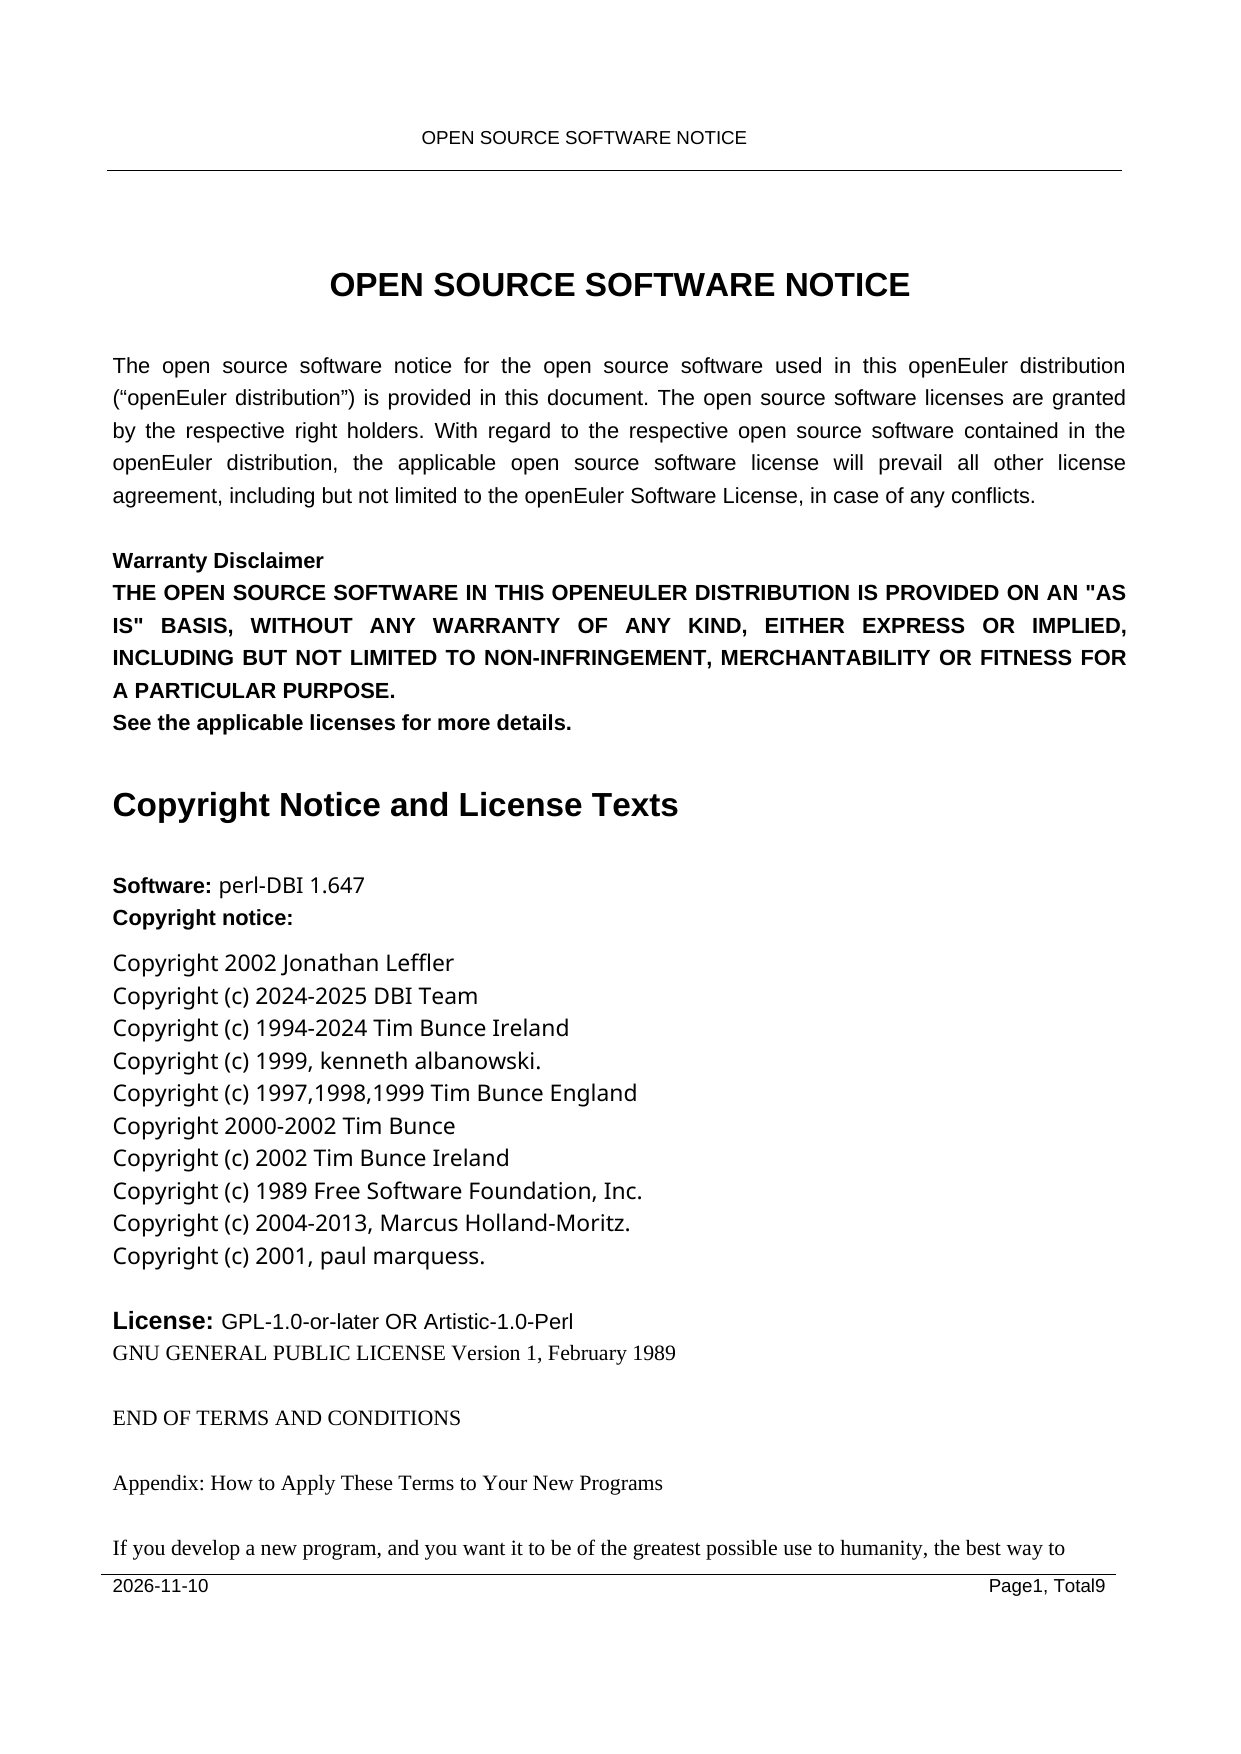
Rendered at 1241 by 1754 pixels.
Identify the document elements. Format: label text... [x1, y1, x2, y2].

text Copyright 2002 Jonathan Leffler Copyright (c) 2024-2025 DBI Team Copyright (c) 1994-2024 Tim Bunce Ireland Copyright (c) 1999, kenneth albanowski. Copyright (c) 1997,1998,1999 Tim Bunce England Copyright 2000-2002 Tim Bunce Copyright (c) 2002 Tim Bunce Ireland Copyright (c) 1989 Free Software Foundation, Inc. Copyright (c) 2004-2013, Marcus Holland-Moritz. Copyright (c) 2001, paul marquess. [112, 947, 1128, 1304]
text OPEN SOURCE SOFTWARE NOTICE [112, 251, 1128, 316]
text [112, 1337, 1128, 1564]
title Software: perl-DBI 1.647 [112, 869, 1128, 901]
text License: GPL-1.0-or-later OR Artistic-1.0-Perl [112, 1304, 1128, 1337]
text The open source software notice for the open source software used in this openEuler distribution (“openEuler distribution”) is provided in this document. The open source software licenses are granted by the respective right holders. With regard to the respective open source software contained in the openEuler distribution, the applicable open source software license will prevail all other license agreement, including but not limited to the openEuler Software License, in case of any conflicts. [112, 349, 1128, 511]
text Copyright notice: [112, 901, 1128, 934]
text Warranty Disclaimer [112, 544, 1128, 576]
text Copyright Notice and License Texts [112, 771, 1128, 836]
text THE OPEN SOURCE SOFTWARE IN THIS OPENEULER DISTRIBUTION IS PROVIDED ON AN "AS IS" BASIS, WITHOUT ANY WARRANTY OF ANY KIND, EITHER EXPRESS OR IMPLIED, INCLUDING BUT NOT LIMITED TO NON-INFRINGEMENT, MERCHANTABILITY OR FITNESS FOR A PARTICULAR PURPOSE. See the applicable licenses for more details. [112, 576, 1128, 739]
